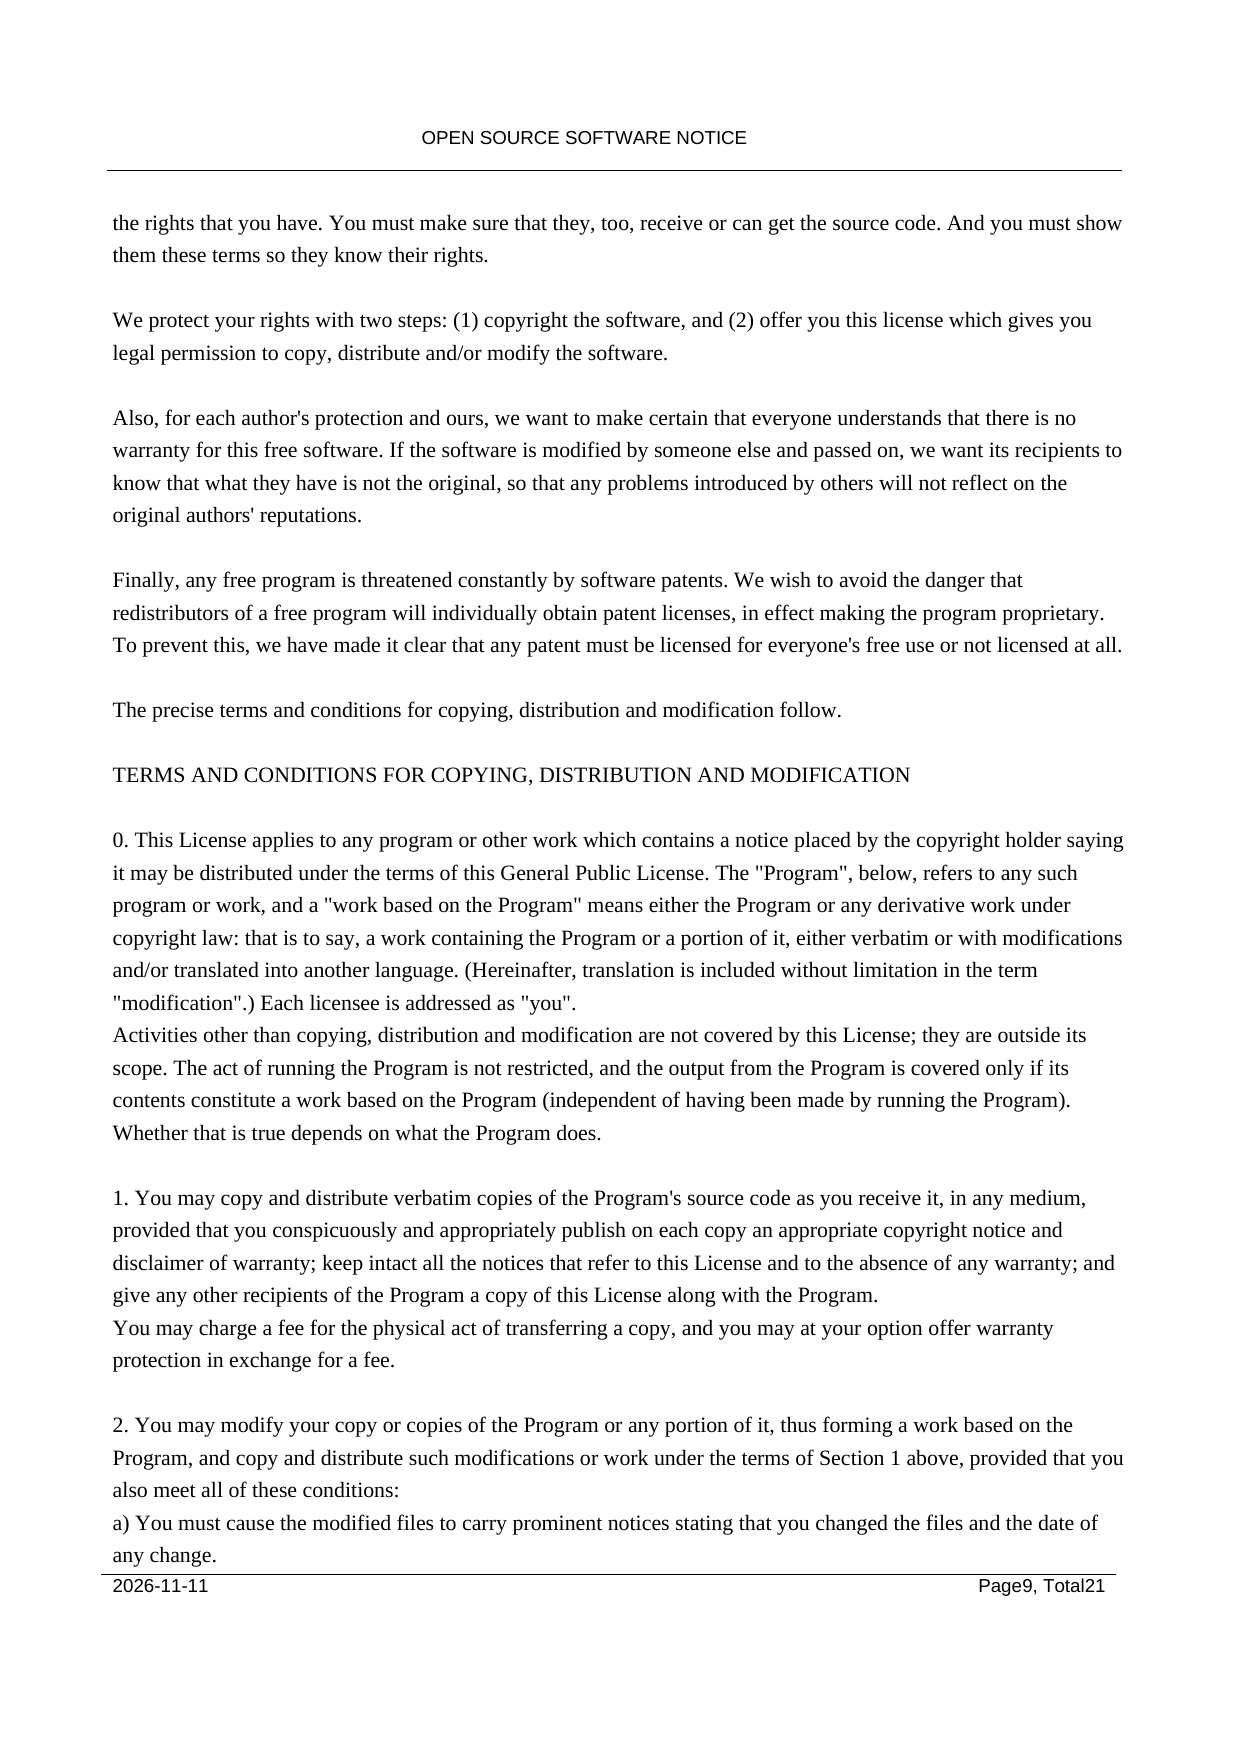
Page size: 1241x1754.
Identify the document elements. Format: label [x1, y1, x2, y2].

text [112, 206, 1128, 1571]
